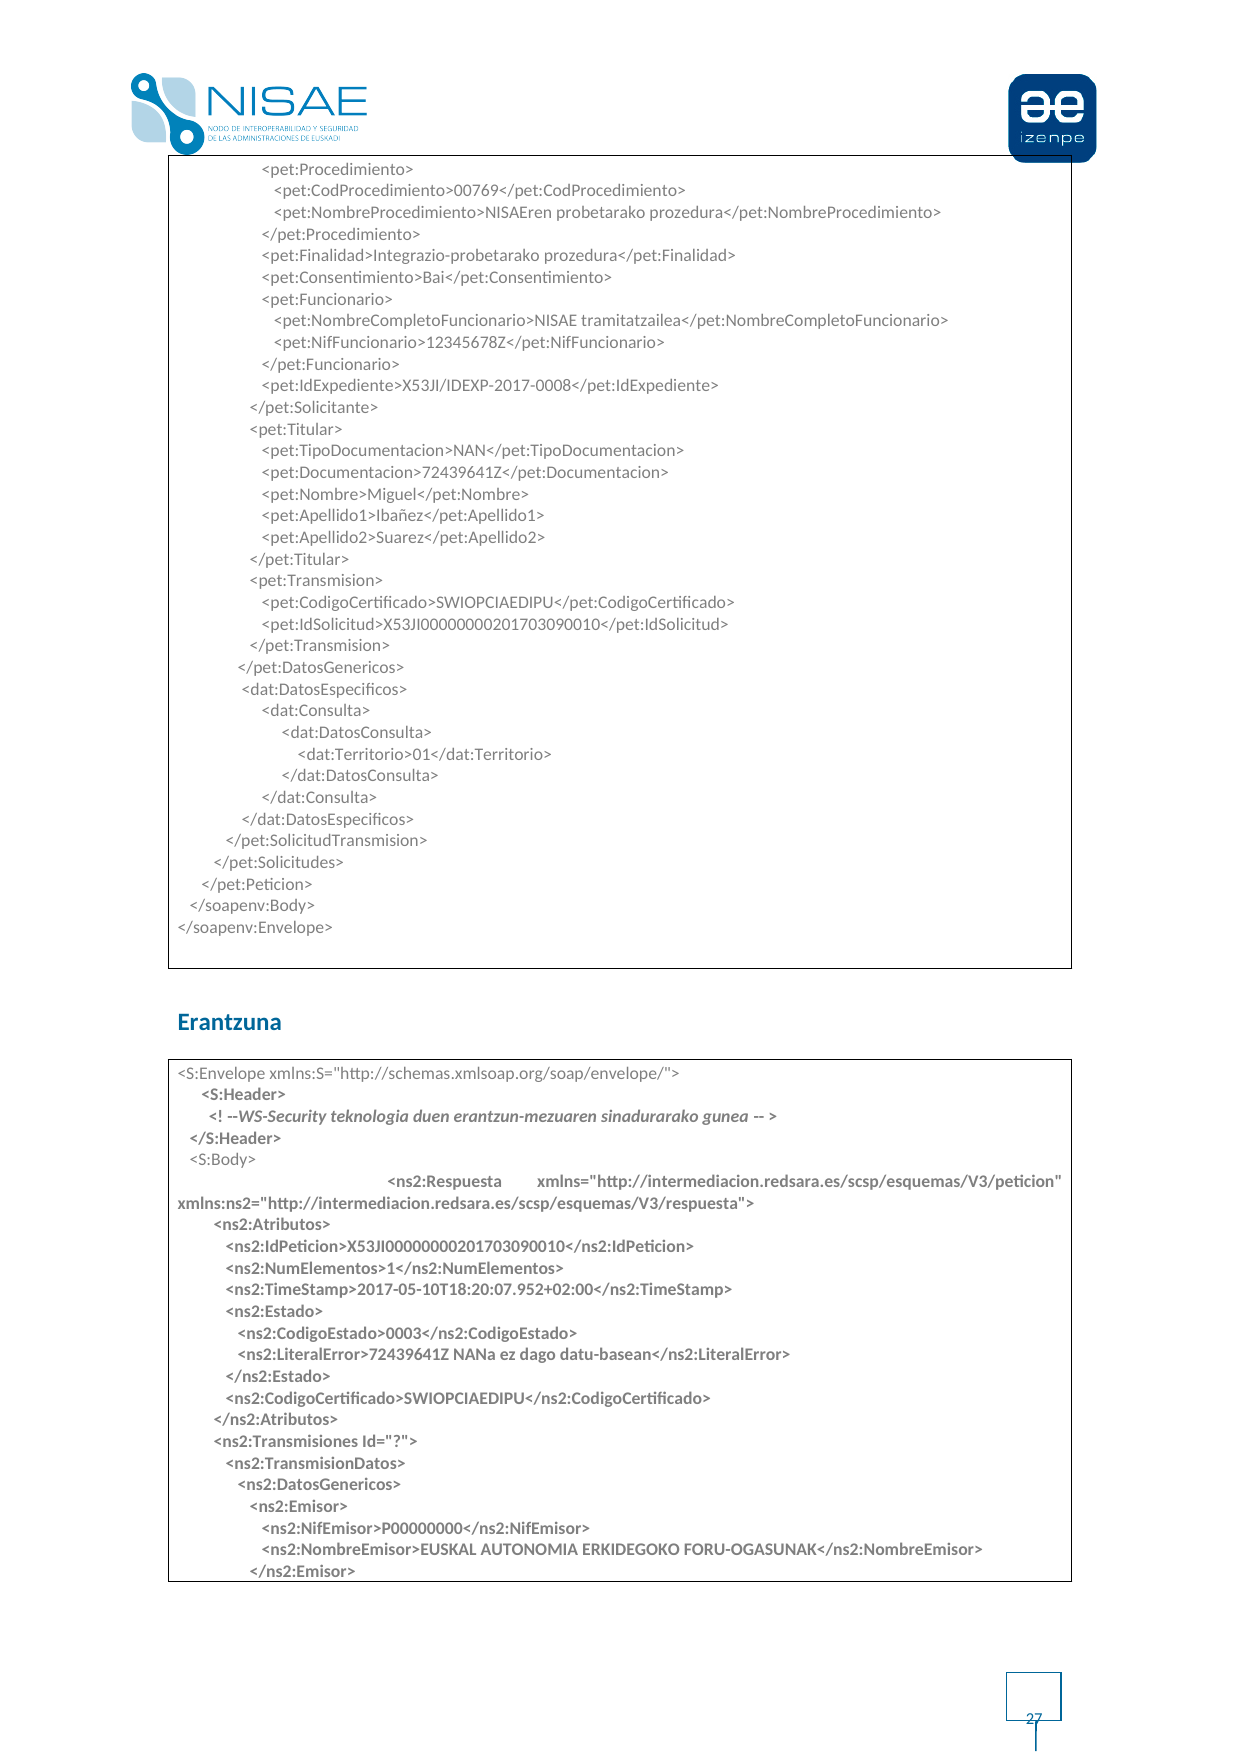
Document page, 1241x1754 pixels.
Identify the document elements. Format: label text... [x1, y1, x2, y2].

text </ns2:Emisor> [177, 1560, 1063, 1581]
text <pet:Funcionario> [177, 288, 1063, 309]
text </soapenv:Body> [177, 894, 1063, 916]
text <dat:DatosConsulta> [177, 721, 1063, 743]
text <ns2:TimeStamp>2017-05-10T18:20:07.952+02:00</ns2:TimeStamp> [177, 1278, 1063, 1300]
text <S:Envelope xmlns:S="http://schemas.xmlsoap.org/soap/envelope/"> [169, 1060, 1071, 1083]
text <ns2:IdPeticion>X53JI00000000201703090010</ns2:IdPeticion> [177, 1235, 1063, 1257]
picture [139, 81, 148, 90]
text <pet:CodProcedimiento>00769</pet:CodProcedimiento> [177, 179, 1063, 201]
picture [181, 131, 193, 143]
text </pet:Solicitante> [177, 396, 1063, 418]
picture [149, 73, 386, 155]
text <dat:DatosEspecificos> [177, 678, 1063, 699]
text </pet:Funcionario> [177, 353, 1063, 374]
text </pet:Procedimiento> [177, 223, 1063, 244]
text </pet:Transmision> [177, 634, 1063, 656]
text <pet:Finalidad>Integrazio-probetarako prozedura</pet:Finalidad> [177, 244, 1063, 266]
text <dat:Territorio>01</dat:Territorio> [177, 743, 1063, 764]
text </pet:Titular> [177, 548, 1063, 569]
text <pet:Apellido1>Ibañez</pet:Apellido1> [177, 504, 1063, 526]
text <pet:CodigoCertificado>SWIOPCIAEDIPU</pet:CodigoCertificado> [177, 591, 1063, 613]
text </soapenv:Envelope> [177, 916, 1063, 938]
text <dat:Consulta> [177, 699, 1063, 721]
text <S:Header> [177, 1083, 1063, 1105]
text </pet:Peticion> [177, 873, 1063, 894]
text <pet:NifFuncionario>12345678Z</pet:NifFuncionario> [177, 331, 1063, 353]
text <ns2:Emisor> [177, 1495, 1063, 1517]
text <pet:Transmision> [177, 569, 1063, 591]
text </dat:DatosEspecificos> [177, 808, 1063, 829]
text <ns2:Atributos> [177, 1213, 1063, 1235]
text <ns2:DatosGenericos> [177, 1473, 1063, 1495]
text <pet:NombreProcedimiento>NISAEren probetarako prozedura</pet:NombreProcedimiento> [177, 201, 1063, 223]
text </pet:SolicitudTransmision> [177, 829, 1063, 851]
text <pet:IdExpediente>X53JI/IDEXP-2017-0008</pet:IdExpediente> [177, 374, 1063, 396]
text <! --WS-Security teknologia duen erantzun-mezuaren sinadurarako gunea -- > [177, 1105, 1063, 1127]
text <pet:IdSolicitud>X53JI00000000201703090010</pet:IdSolicitud> [177, 613, 1063, 634]
text <pet:Titular> [177, 418, 1063, 439]
text <pet:Consentimiento>Bai</pet:Consentimiento> [177, 266, 1063, 288]
text <ns2:NumElementos>1</ns2:NumElementos> [177, 1257, 1063, 1278]
text <ns2:CodigoCertificado>SWIOPCIAEDIPU</ns2:CodigoCertificado> [177, 1387, 1063, 1408]
text <pet:NombreCompletoFuncionario>NISAE tramitatzailea</pet:NombreCompletoFuncionario> [177, 309, 1063, 331]
text </ns2:Atributos> [177, 1408, 1063, 1430]
text <pet:TipoDocumentacion>NAN</pet:TipoDocumentacion> [177, 439, 1063, 461]
text <ns2:TransmisionDatos> [177, 1452, 1063, 1473]
text <ns2:Transmisiones Id="?"> [177, 1430, 1063, 1452]
text </pet:Solicitudes> [177, 851, 1063, 873]
text <pet:Procedimiento> [169, 156, 1071, 179]
text </dat:Consulta> [177, 786, 1063, 808]
text <ns2:LiteralError>72439641Z NANa ez dago datu-basean</ns2:LiteralError> [177, 1343, 1063, 1365]
text </S:Header> [177, 1127, 1063, 1148]
text <ns2:NombreEmisor>EUSKAL AUTONOMIA ERKIDEGOKO FORU-OGASUNAK</ns2:NombreEmisor> [177, 1538, 1063, 1560]
text </pet:DatosGenericos> [177, 656, 1063, 678]
text <ns2:CodigoEstado>0003</ns2:CodigoEstado> [177, 1322, 1063, 1343]
text Erantzuna [177, 1006, 1063, 1037]
text <ns2:Respuesta xmlns="http://intermediacion.redsara.es/scsp/esquemas/V3/peticion" xmlns:ns2="http://intermediacion.redsara.es/scsp/esquemas/V3/respuesta"> [177, 1170, 1063, 1213]
picture [1007, 74, 1097, 163]
text <pet:Documentacion>72439641Z</pet:Documentacion> [177, 461, 1063, 483]
text </dat:DatosConsulta> [177, 764, 1063, 786]
text <ns2:NifEmisor>P00000000</ns2:NifEmisor> [177, 1517, 1063, 1538]
picture [118, 73, 180, 155]
text <ns2:Estado> [177, 1300, 1063, 1322]
text </ns2:Estado> [177, 1365, 1063, 1387]
text <pet:Apellido2>Suarez</pet:Apellido2> [177, 526, 1063, 548]
text <S:Body> [177, 1148, 1063, 1170]
text <pet:Nombre>Miguel</pet:Nombre> [177, 483, 1063, 504]
